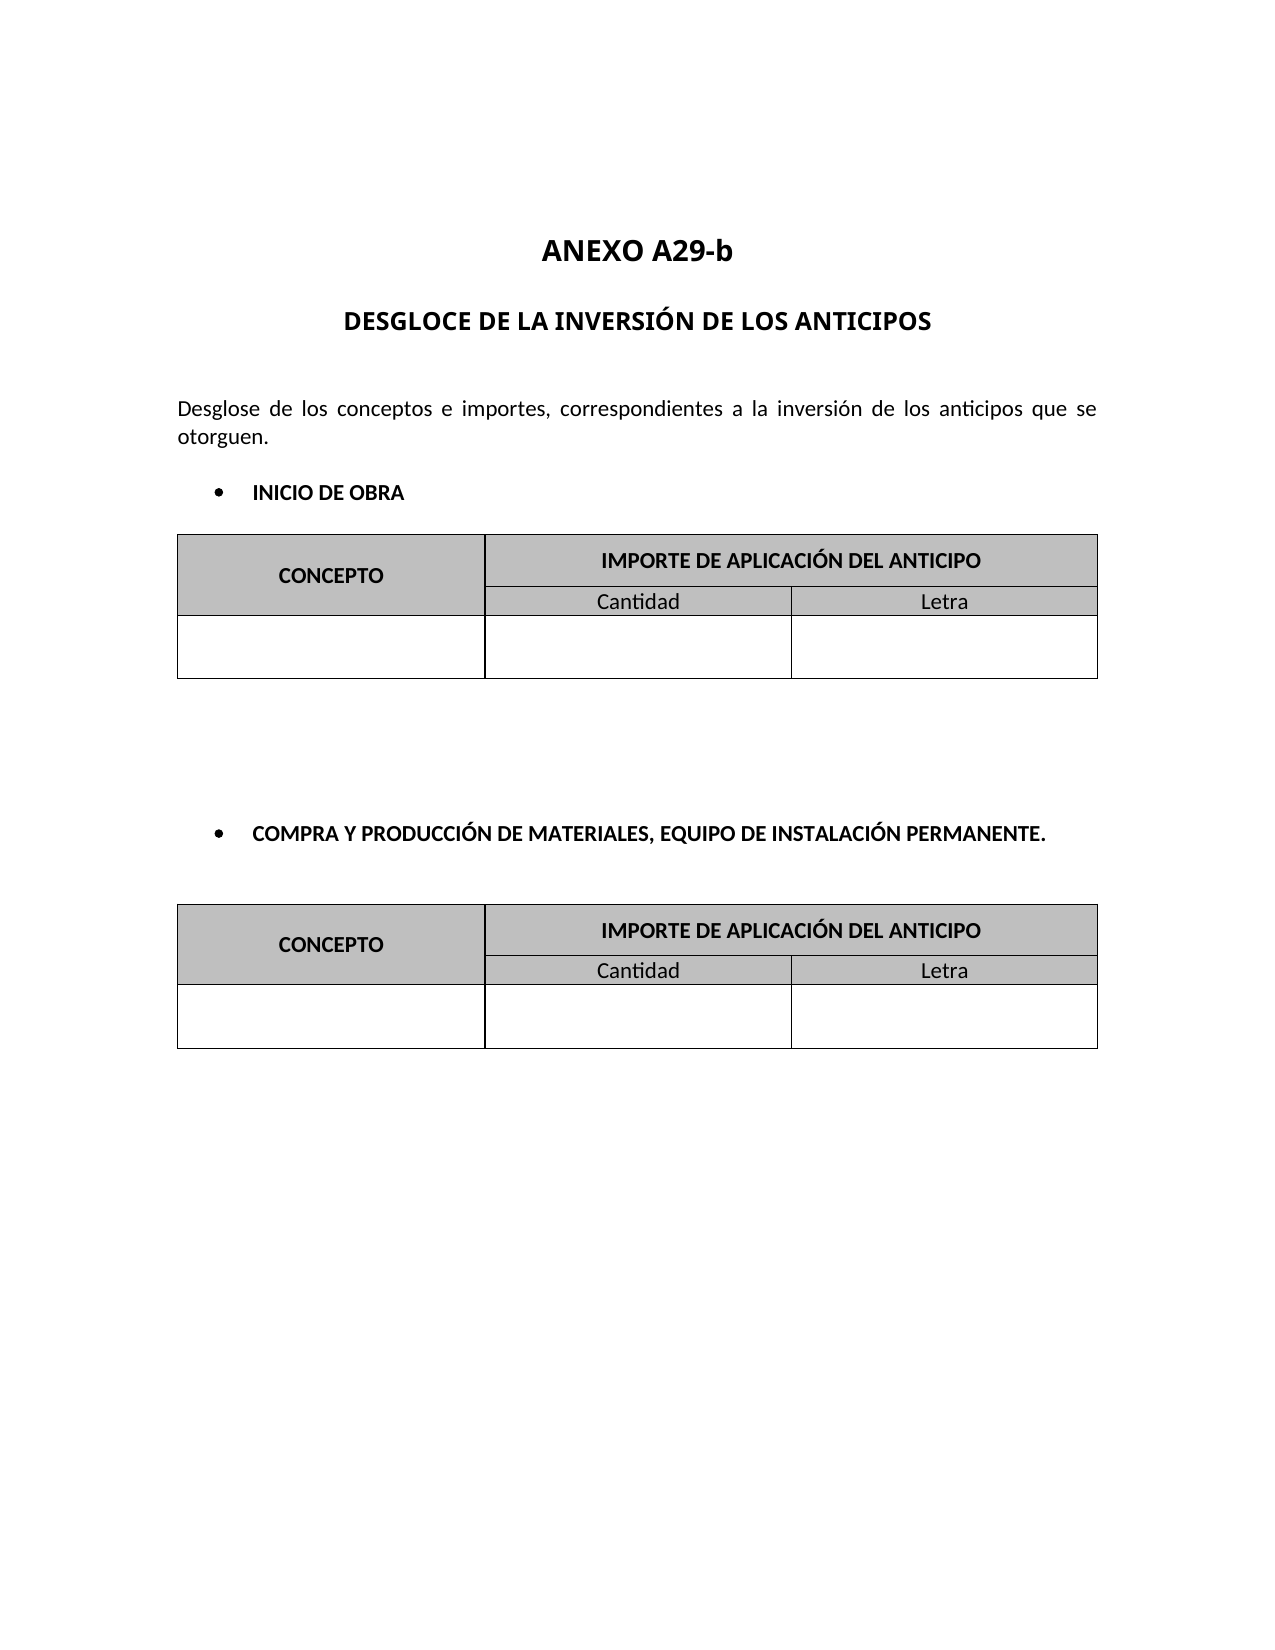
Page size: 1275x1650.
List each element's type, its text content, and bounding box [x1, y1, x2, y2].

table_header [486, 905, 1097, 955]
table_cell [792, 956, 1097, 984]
text ANEXO A29-b [177, 230, 1098, 270]
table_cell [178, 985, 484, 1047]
text Desglose de los conceptos e importes, correspondientes a la inversión de los anticipos que se otorguen. [177, 394, 1098, 450]
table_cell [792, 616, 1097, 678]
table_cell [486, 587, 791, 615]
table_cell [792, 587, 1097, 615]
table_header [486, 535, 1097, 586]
list INICIO DE OBRA [215, 478, 1098, 506]
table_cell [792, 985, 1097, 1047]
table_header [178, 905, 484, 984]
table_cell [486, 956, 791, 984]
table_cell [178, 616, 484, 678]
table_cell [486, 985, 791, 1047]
list COMPRA Y PRODUCCIÓN DE MATERIALES, EQUIPO DE INSTALACIÓN PERMANENTE. [215, 819, 1098, 847]
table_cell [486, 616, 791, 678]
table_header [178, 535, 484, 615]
text DESGLOCE DE LA INVERSIÓN DE LOS ANTICIPOS [177, 304, 1098, 338]
